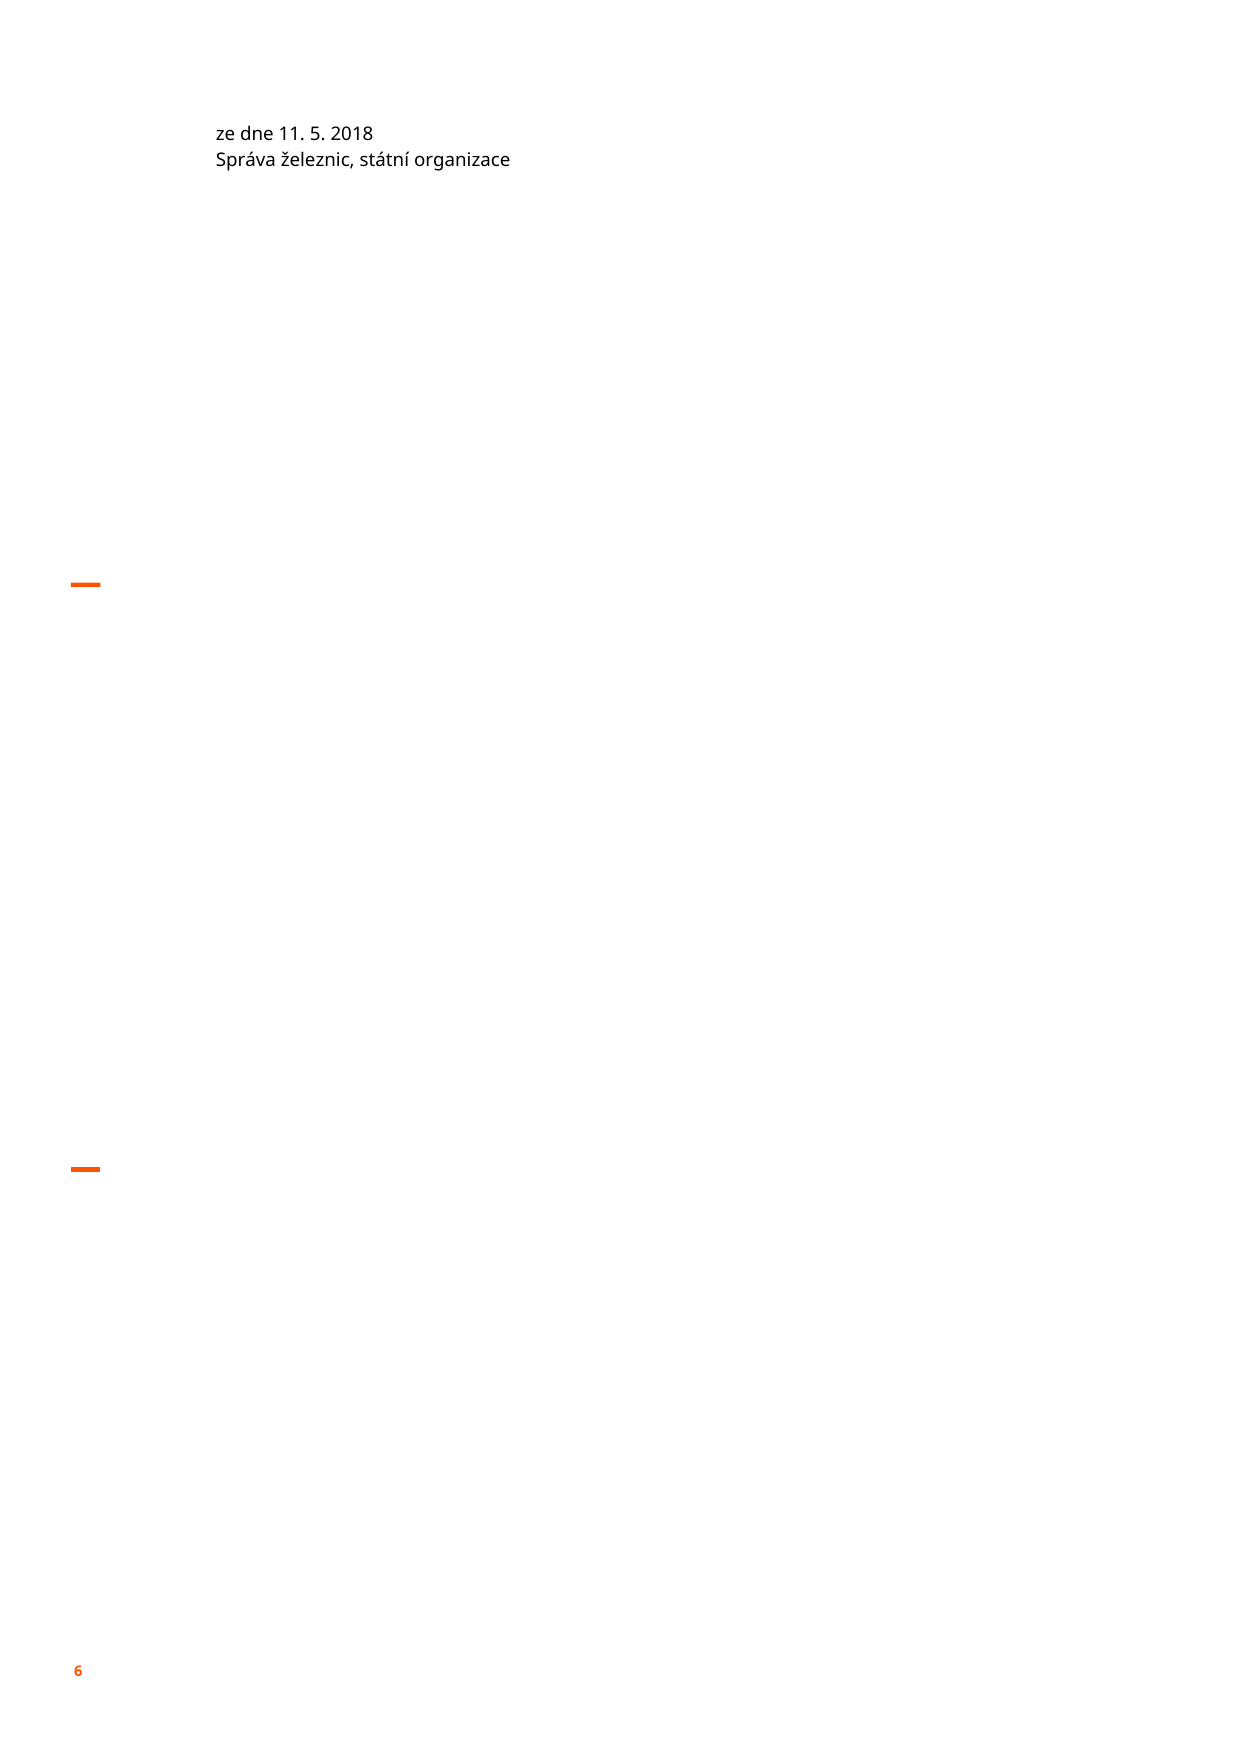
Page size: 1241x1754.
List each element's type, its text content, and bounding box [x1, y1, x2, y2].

text ze dne 11. 5. 2018 [216, 121, 1122, 146]
text Správa železnic, státní organizace [216, 146, 1122, 172]
